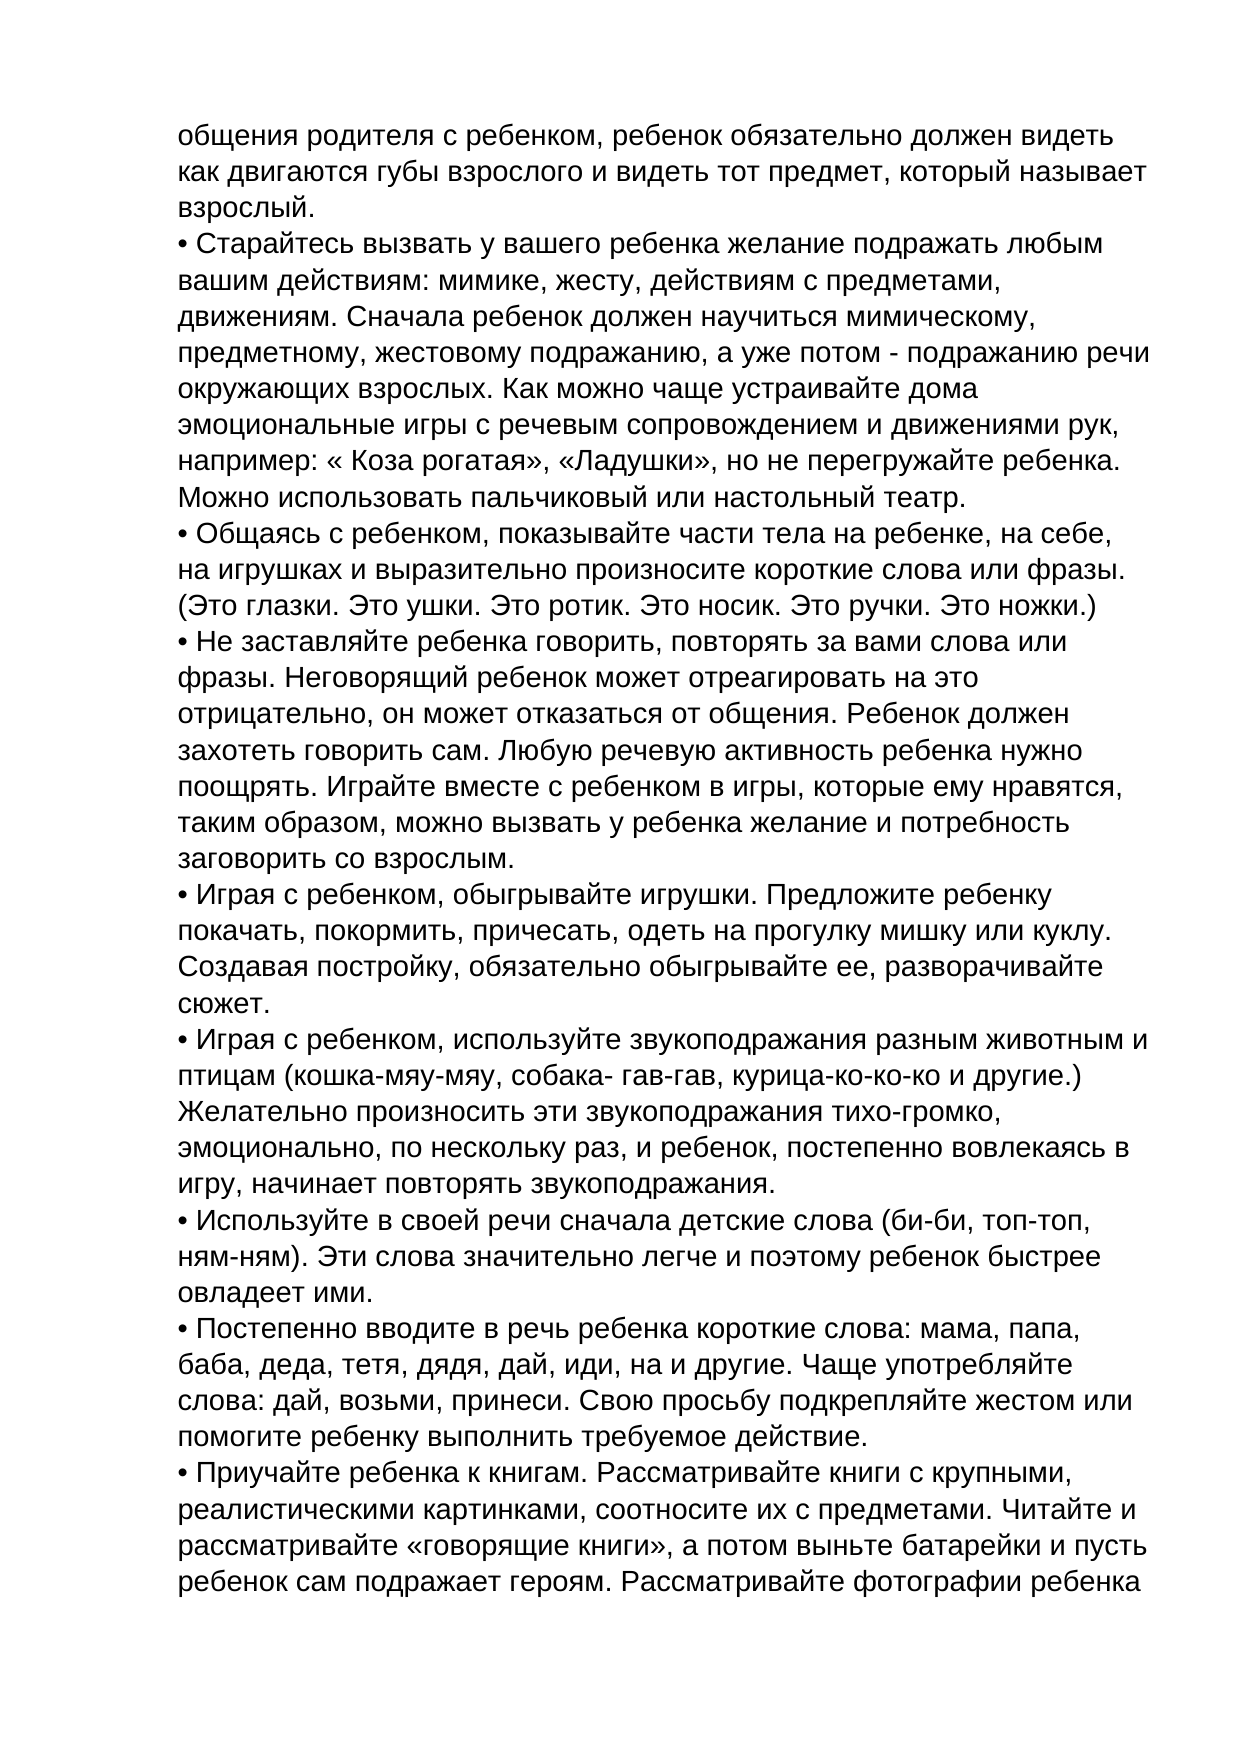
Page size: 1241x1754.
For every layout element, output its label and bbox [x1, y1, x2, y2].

text [177, 118, 1152, 1597]
